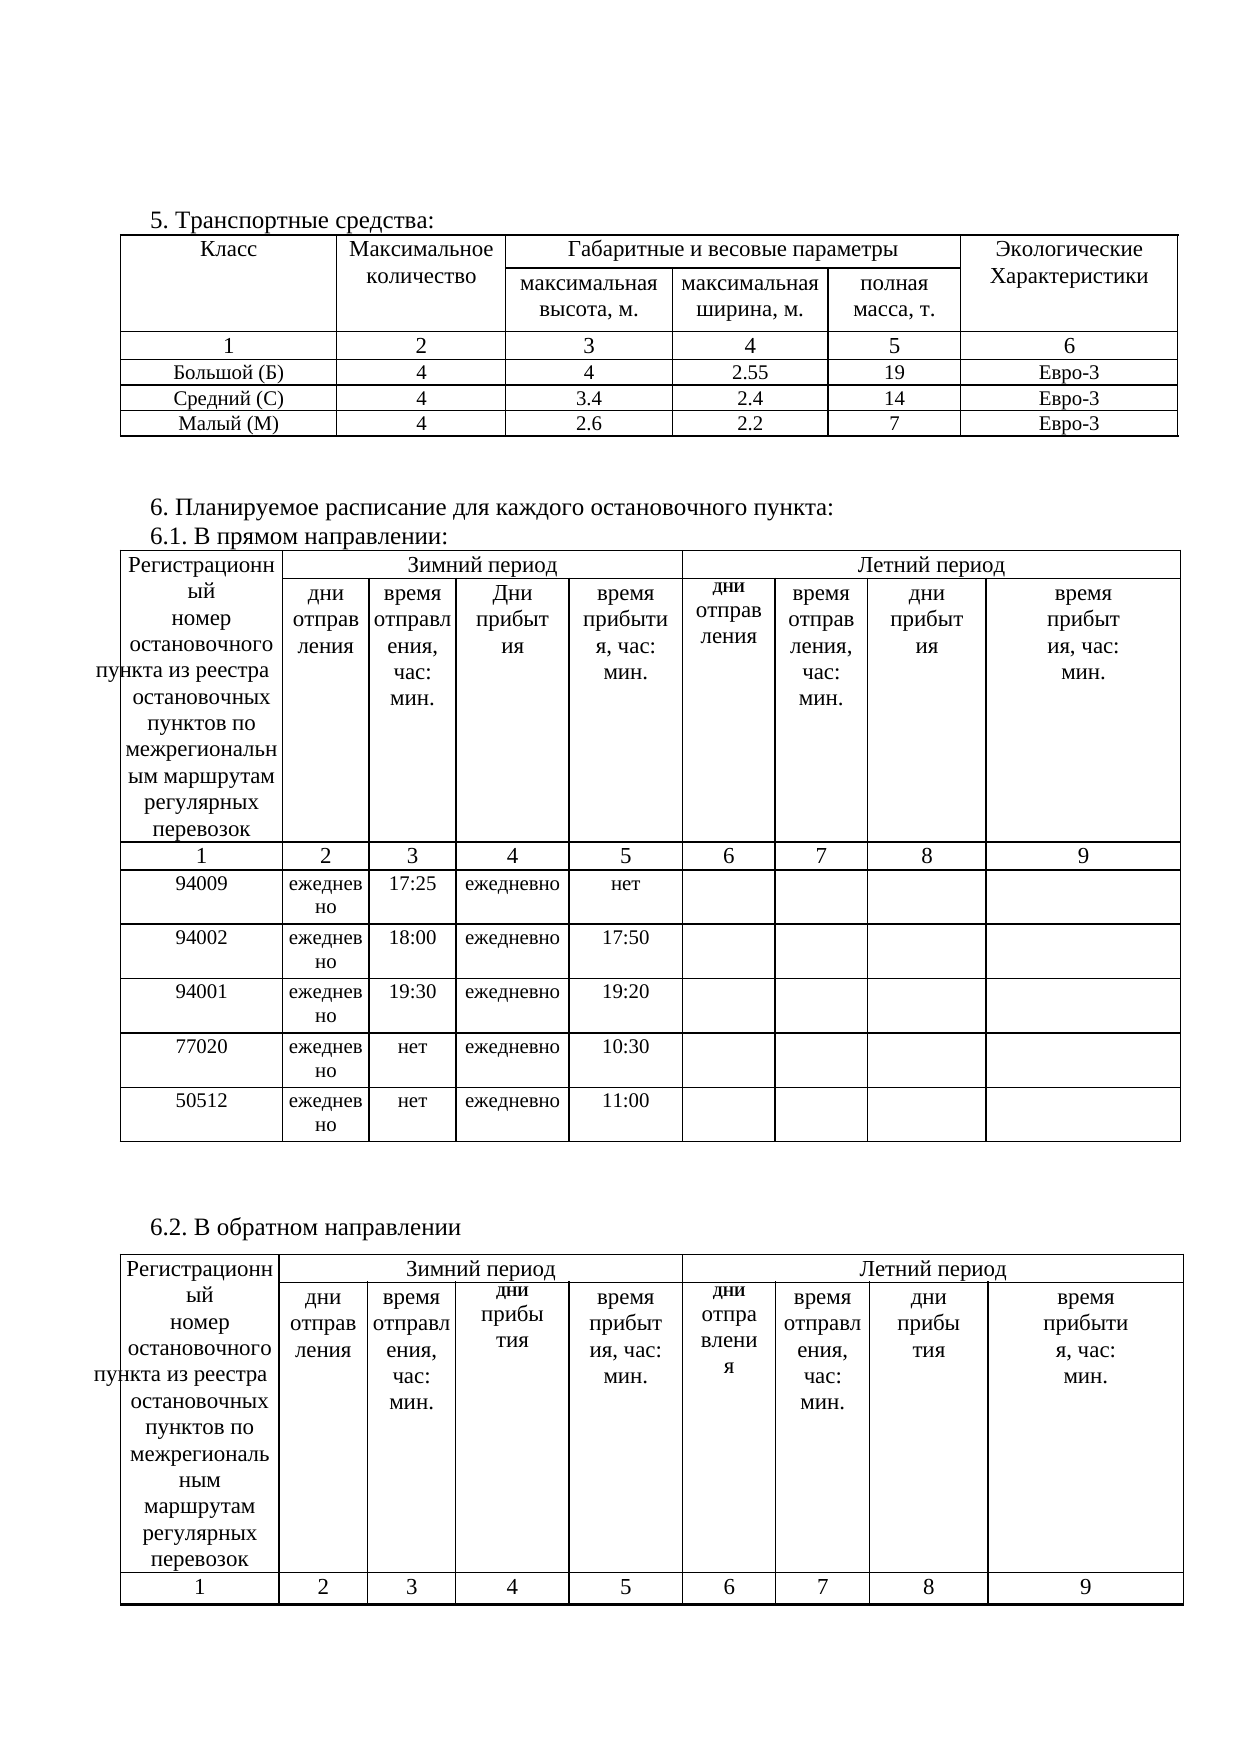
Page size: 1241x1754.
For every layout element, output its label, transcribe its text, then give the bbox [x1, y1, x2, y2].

table_cell [868, 979, 985, 1032]
table_cell время отправ ления, час: мин. [776, 579, 867, 841]
table_cell 19:30 [370, 979, 455, 1032]
table_cell 2 [283, 843, 368, 869]
table_cell ежедневно [283, 871, 368, 923]
table_cell 8 [870, 1573, 987, 1603]
table_cell [683, 871, 774, 923]
table_cell [868, 1088, 985, 1141]
table_cell 1 [121, 843, 282, 869]
table_cell [987, 871, 1180, 923]
table_cell 2 [280, 1573, 367, 1603]
table_cell 17:25 [370, 871, 455, 923]
table_cell дни отправ ления [280, 1283, 367, 1571]
table_cell 4 [506, 360, 672, 384]
table_cell 77020 [121, 1034, 282, 1086]
table_cell 3 [368, 1573, 455, 1603]
table_cell [683, 979, 774, 1032]
table_cell нет [370, 1088, 455, 1141]
table_cell 5 [570, 1573, 682, 1603]
table_cell 2.6 [506, 411, 672, 435]
table_cell время прибыт ия, час: мин. [570, 1283, 682, 1571]
table_cell Дни прибыт ия [457, 579, 568, 841]
table_cell 2.55 [673, 360, 827, 384]
table_cell [868, 871, 985, 923]
table_cell ежедневно [283, 925, 368, 978]
table_cell ДНИ прибы тия [456, 1283, 568, 1571]
table_cell 2 [337, 332, 505, 358]
table_cell 18:00 [370, 925, 455, 978]
table_cell максимальная высота, м. [506, 269, 672, 331]
table_cell ежедневно [283, 979, 368, 1032]
table_cell Малый (М) [121, 411, 336, 435]
table_cell 9 [989, 1573, 1183, 1603]
table_cell ДНИ отправ ления [683, 579, 774, 841]
table_cell дни прибыт ия [868, 579, 985, 841]
table_cell [868, 1034, 985, 1086]
table_cell ежедневно [283, 1088, 368, 1141]
text 6. Планируемое расписание для каждого остановочного пункта: [150, 492, 1090, 521]
table_cell 2.4 [673, 386, 827, 410]
table_cell 5 [570, 843, 682, 869]
text 6.2. В обратном направлении [150, 1212, 1090, 1241]
table_cell [776, 1088, 867, 1141]
table_cell 17:50 [570, 925, 682, 978]
table_cell [776, 1034, 867, 1086]
text 5. Транспортные средства: [150, 205, 1090, 234]
table_cell ежедневно [283, 1034, 368, 1086]
table_cell 4 [457, 843, 568, 869]
table_cell [987, 1088, 1180, 1141]
table_header Летний период [683, 551, 1180, 577]
table_cell 6 [961, 332, 1177, 358]
table_cell 1 [121, 332, 336, 358]
table_cell [987, 979, 1180, 1032]
table_cell [776, 871, 867, 923]
table_cell 3 [370, 843, 455, 869]
table_cell [683, 1088, 774, 1141]
table_cell 6 [683, 843, 774, 869]
table_cell 6 [683, 1573, 775, 1603]
table_cell нет [370, 1034, 455, 1086]
table_header Регистрационный номер остановочного пункта из реестра остановочных пунктов по межрегиональным маршрутам регулярных перевозок [121, 1255, 278, 1571]
table_cell Евро-3 [961, 386, 1177, 410]
table_cell 7 [776, 843, 867, 869]
table_cell 4 [456, 1573, 568, 1603]
table_cell время отправл ения, час: мин. [368, 1283, 455, 1571]
table_cell 4 [673, 332, 827, 358]
table_cell [868, 925, 985, 978]
table_cell 14 [829, 386, 960, 410]
table_cell [683, 925, 774, 978]
table_header Летний период [683, 1255, 1183, 1281]
table_cell 3.4 [506, 386, 672, 410]
table_cell ежедневно [457, 1088, 568, 1141]
table_cell время отправл ения, час: мин. [776, 1283, 869, 1571]
table_cell 4 [337, 360, 505, 384]
table_cell 9 [987, 843, 1180, 869]
table_header Зимний период [283, 551, 682, 577]
table_cell дни прибы тия [870, 1283, 987, 1571]
table_cell ежедневно [457, 1034, 568, 1086]
table_header Максимальное количество [337, 236, 505, 331]
table_header Экологические Характеристики [961, 236, 1177, 331]
table_cell ежедневно [457, 925, 568, 978]
table_cell 4 [337, 386, 505, 410]
table_cell 19:20 [570, 979, 682, 1032]
table_cell дни отправ ления [283, 579, 368, 841]
table_cell 3 [506, 332, 672, 358]
table_cell 7 [829, 411, 960, 435]
table_cell время прибыти я, час: мин. [570, 579, 682, 841]
table_cell время прибыти я, час: мин. [989, 1283, 1183, 1571]
table_cell Евро-3 [961, 411, 1177, 435]
table_cell 94009 [121, 871, 282, 923]
table_cell [776, 979, 867, 1032]
table_cell время прибыт ия, час: мин. [987, 579, 1180, 841]
table_cell ДНИ отпра влени я [683, 1283, 775, 1571]
text 6.1. В прямом направлении: [150, 521, 1090, 549]
table_header Зимний период [280, 1255, 682, 1281]
table_cell Евро-3 [961, 360, 1177, 384]
table_cell нет [570, 871, 682, 923]
table_cell 7 [776, 1573, 869, 1603]
table_cell 50512 [121, 1088, 282, 1141]
table_cell 5 [829, 332, 960, 358]
table_cell 11:00 [570, 1088, 682, 1141]
table_cell ежедневно [457, 979, 568, 1032]
table_cell 10:30 [570, 1034, 682, 1086]
table_cell 4 [337, 411, 505, 435]
table_cell время отправл ения, час: мин. [370, 579, 455, 841]
table_cell [987, 1034, 1180, 1086]
table_header Габаритные и весовые параметры [506, 236, 960, 267]
table_cell [987, 925, 1180, 978]
table_cell 19 [829, 360, 960, 384]
table_cell 94001 [121, 979, 282, 1032]
table_header Регистрационный номер остановочного пункта из реестра остановочных пунктов по межрегиональным маршрутам регулярных перевозок [121, 551, 282, 841]
table_cell 1 [121, 1573, 278, 1603]
table_cell 94002 [121, 925, 282, 978]
table_cell 8 [868, 843, 985, 869]
table_cell [683, 1034, 774, 1086]
table_cell полная масса, т. [829, 269, 960, 331]
table_cell Средний (С) [121, 386, 336, 410]
table_cell 2.2 [673, 411, 827, 435]
table_cell Большой (Б) [121, 360, 336, 384]
table_header Класс [121, 236, 336, 331]
table_cell [776, 925, 867, 978]
table_cell ежедневно [457, 871, 568, 923]
table_cell максимальная ширина, м. [673, 269, 827, 331]
